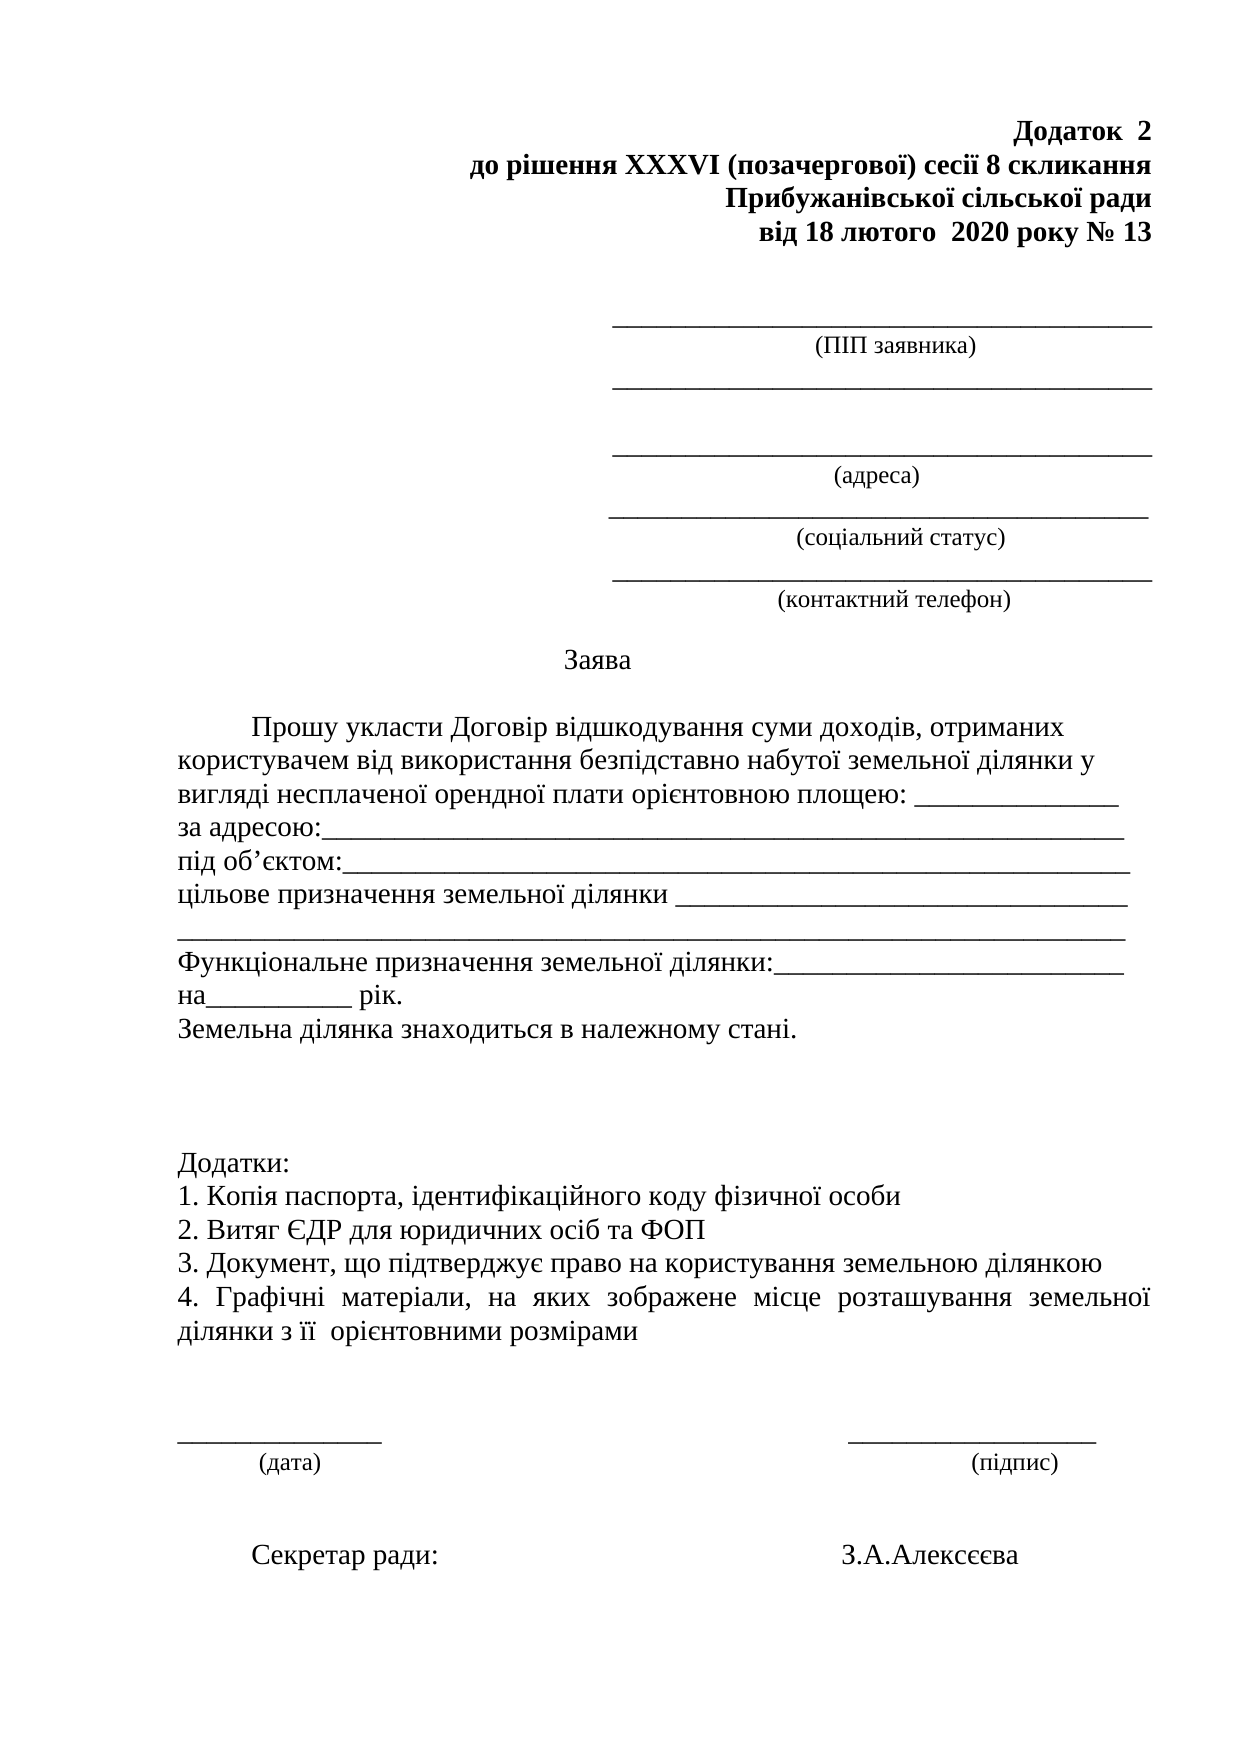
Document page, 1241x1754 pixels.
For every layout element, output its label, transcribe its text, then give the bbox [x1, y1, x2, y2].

text 4. Графічні матеріали, на яких зображене місце розташування земельної ділянки з її орієнтовними розмірами [177, 1279, 1152, 1346]
text 2. Витяг ЄДР для юридичних осіб та ФОП [177, 1212, 1152, 1246]
text Секретар ради: З.А.Алексєєва [177, 1537, 1152, 1571]
text _____________________________________ [177, 551, 1152, 584]
text Земельна ділянка знаходиться в належному стані. [177, 1011, 1152, 1044]
text (адреса) _____________________________________ [177, 460, 1152, 522]
text (дата) (підпис) [177, 1447, 1152, 1476]
text _____________________________________ [177, 359, 1152, 393]
text Функціональне призначення земельної ділянки:________________________ [177, 944, 1152, 977]
text 1. Копія паспорта, ідентифікаційного коду фізичної особи [177, 1178, 1152, 1212]
text Прошу укласти Договір відшкодування суми доходів, отриманих користувачем від використання безпідставно набутої земельної ділянки у вигляді несплаченої орендної плати орієнтовною площею: ______________ [177, 709, 1152, 809]
text ______________ _________________ [177, 1413, 1152, 1447]
text Додатки: [177, 1145, 1152, 1178]
text на__________ рік. [177, 977, 1152, 1011]
text _________________________________________________________________ [177, 910, 1152, 944]
text (ПІП заявника) [177, 330, 1152, 359]
text _____________________________________ [177, 426, 1152, 460]
text Додаток 2 до рішення ХХХVІ (позачергової) сесії 8 скликання Прибужанівської сільської ради від 18 лютого 2020 року № 13 [177, 113, 1013, 247]
text під об’єктом:______________________________________________________ [177, 843, 1152, 877]
text (контактний телефон) [177, 584, 1152, 613]
text цільове призначення земельної ділянки _______________________________ [177, 877, 1152, 910]
text 3. Документ, що підтверджує право на користування земельною ділянкою [177, 1246, 1152, 1279]
text Заява [177, 642, 1152, 675]
text (соціальний статус) [177, 522, 1152, 551]
text за адресою:_______________________________________________________ [177, 809, 1152, 843]
text _____________________________________ [177, 297, 1152, 330]
